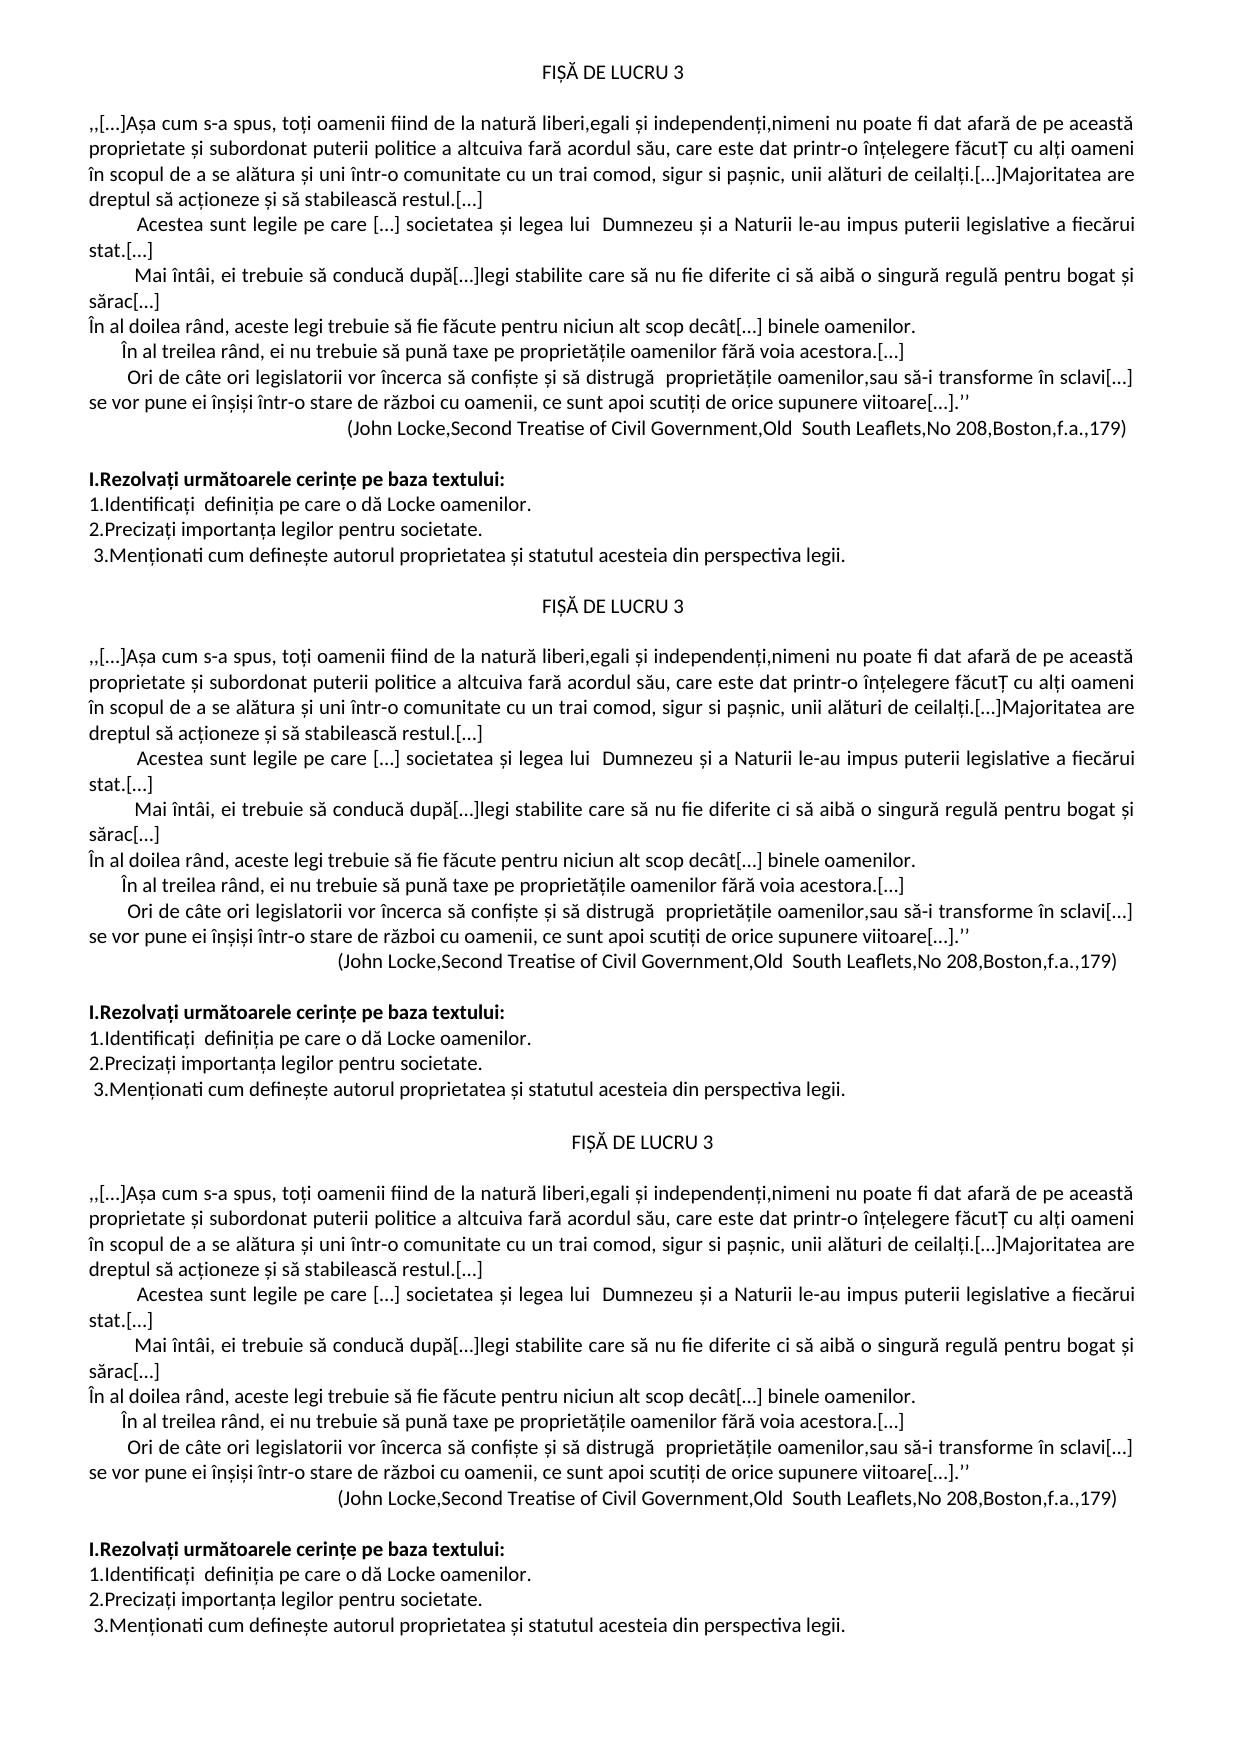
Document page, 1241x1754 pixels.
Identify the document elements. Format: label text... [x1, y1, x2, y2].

text ,,[…]Aşa cum s-a spus, toţi oamenii fiind de la natură liberi,egali şi independenţi,nimeni nu poate fi dat afară de pe această proprietate şi subordonat puterii politice a altcuiva fară acordul său, care este dat printr-o înţelegere făcutŢ cu alţi oameni în scopul de a se alătura şi uni într-o comunitate cu un trai comod, sigur si paşnic, unii alături de ceilalţi.[…]Majoritatea are dreptul să acţioneze şi să stabilească restul.[…] [88, 644, 1137, 745]
text 1.Identificaţi definiţia pe care o dă Locke oamenilor. [88, 1561, 1137, 1587]
text 2.Precizaţi importanţa legilor pentru societate. [88, 1587, 1137, 1612]
text (John Locke,Second Treatise of Civil Government,Old South Leaflets,No 208,Boston,f.a.,179) [88, 1485, 1137, 1510]
text 1.Identificaţi definiţia pe care o dă Locke oamenilor. [88, 1025, 1137, 1050]
text ,,[…]Aşa cum s-a spus, toţi oamenii fiind de la natură liberi,egali şi independenţi,nimeni nu poate fi dat afară de pe această proprietate şi subordonat puterii politice a altcuiva fară acordul său, care este dat printr-o înţelegere făcutŢ cu alţi oameni în scopul de a se alătura şi uni într-o comunitate cu un trai comod, sigur si paşnic, unii alături de ceilalţi.[…]Majoritatea are dreptul să acţioneze şi să stabilească restul.[…] [88, 1180, 1137, 1282]
text FIŞĂ DE LUCRU 3 [148, 1129, 1137, 1154]
text Mai întâi, ei trebuie să conducă după[…]legi stabilite care să nu fie diferite ci să aibă o singură regulă pentru bogat şi sărac[…] [88, 1332, 1137, 1383]
text FIŞĂ DE LUCRU 3 [88, 59, 1137, 84]
text Acestea sunt legile pe care […] societatea şi legea lui Dumnezeu şi a Naturii le-au impus puterii legislative a fiecărui stat.[…] [88, 1282, 1137, 1332]
text Ori de câte ori legislatorii vor încerca să confişte şi să distrugă proprietăţile oamenilor,sau să-i transforme în sclavi[…] se vor pune ei înşişi într-o stare de război cu oamenii, ce sunt apoi scutiţi de orice supunere viitoare[…].’’ [88, 1434, 1137, 1485]
text În al doilea rând, aceste legi trebuie să fie făcute pentru niciun alt scop decât[…] binele oamenilor. [88, 313, 1137, 339]
text I.Rezolvaţi următoarele cerinţe pe baza textului: [88, 466, 1137, 491]
text 1.Identificaţi definiţia pe care o dă Locke oamenilor. [88, 491, 1137, 517]
text În al doilea rând, aceste legi trebuie să fie făcute pentru niciun alt scop decât[…] binele oamenilor. [88, 1383, 1137, 1409]
text Ori de câte ori legislatorii vor încerca să confişte şi să distrugă proprietăţile oamenilor,sau să-i transforme în sclavi[…] se vor pune ei înşişi într-o stare de război cu oamenii, ce sunt apoi scutiţi de orice supunere viitoare[…].’’ [88, 898, 1137, 949]
text 2.Precizaţi importanţa legilor pentru societate. [88, 517, 1137, 542]
text În al doilea rând, aceste legi trebuie să fie făcute pentru niciun alt scop decât[…] binele oamenilor. [88, 847, 1137, 872]
text În al treilea rând, ei nu trebuie să pună taxe pe proprietăţile oamenilor fără voia acestora.[…] [88, 1409, 1137, 1434]
text 3.Menţionati cum defineşte autorul proprietatea şi statutul acesteia din perspectiva legii. [88, 1076, 1137, 1101]
text 2.Precizaţi importanţa legilor pentru societate. [88, 1050, 1137, 1076]
text (John Locke,Second Treatise of Civil Government,Old South Leaflets,No 208,Boston,f.a.,179) [88, 949, 1137, 974]
text ,,[…]Aşa cum s-a spus, toţi oamenii fiind de la natură liberi,egali şi independenţi,nimeni nu poate fi dat afară de pe această proprietate şi subordonat puterii politice a altcuiva fară acordul său, care este dat printr-o înţelegere făcutŢ cu alţi oameni în scopul de a se alătura şi uni într-o comunitate cu un trai comod, sigur si paşnic, unii alături de ceilalţi.[…]Majoritatea are dreptul să acţioneze şi să stabilească restul.[…] [88, 110, 1137, 212]
text În al treilea rând, ei nu trebuie să pună taxe pe proprietăţile oamenilor fără voia acestora.[…] [88, 872, 1137, 898]
text I.Rezolvaţi următoarele cerinţe pe baza textului: [88, 1536, 1137, 1561]
text Acestea sunt legile pe care […] societatea şi legea lui Dumnezeu şi a Naturii le-au impus puterii legislative a fiecărui stat.[…] [88, 212, 1137, 262]
text Mai întâi, ei trebuie să conducă după[…]legi stabilite care să nu fie diferite ci să aibă o singură regulă pentru bogat şi sărac[…] [88, 262, 1137, 313]
text (John Locke,Second Treatise of Civil Government,Old South Leaflets,No 208,Boston,f.a.,179) [88, 415, 1137, 440]
text FIŞĂ DE LUCRU 3 [88, 593, 1137, 618]
text I.Rezolvaţi următoarele cerinţe pe baza textului: [88, 999, 1137, 1025]
text 3.Menţionati cum defineşte autorul proprietatea şi statutul acesteia din perspectiva legii. [88, 1612, 1137, 1637]
text Ori de câte ori legislatorii vor încerca să confişte şi să distrugă proprietăţile oamenilor,sau să-i transforme în sclavi[…] se vor pune ei înşişi într-o stare de război cu oamenii, ce sunt apoi scutiţi de orice supunere viitoare[…].’’ [88, 364, 1137, 415]
text Mai întâi, ei trebuie să conducă după[…]legi stabilite care să nu fie diferite ci să aibă o singură regulă pentru bogat şi sărac[…] [88, 796, 1137, 847]
text În al treilea rând, ei nu trebuie să pună taxe pe proprietăţile oamenilor fără voia acestora.[…] [88, 339, 1137, 364]
text Acestea sunt legile pe care […] societatea şi legea lui Dumnezeu şi a Naturii le-au impus puterii legislative a fiecărui stat.[…] [88, 745, 1137, 796]
text 3.Menţionati cum defineşte autorul proprietatea şi statutul acesteia din perspectiva legii. [88, 542, 1137, 567]
